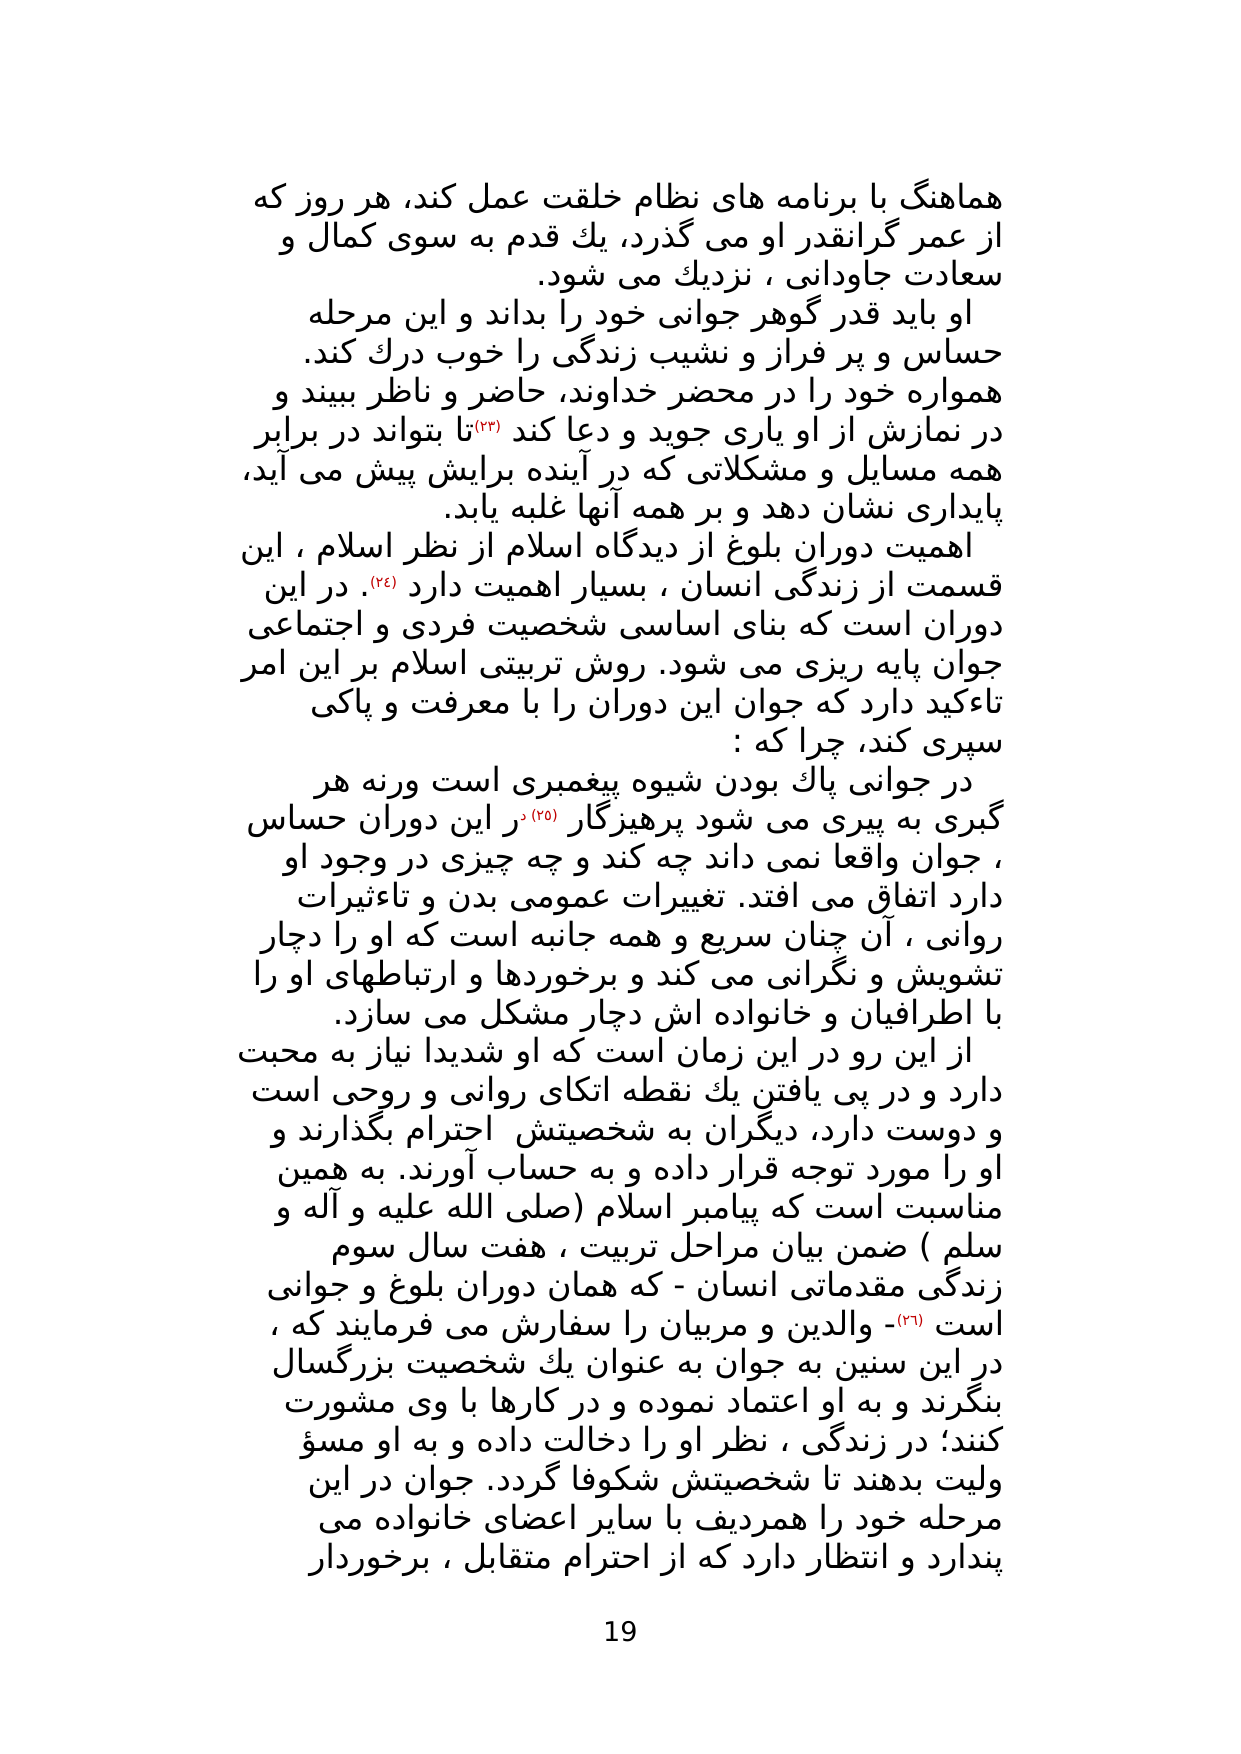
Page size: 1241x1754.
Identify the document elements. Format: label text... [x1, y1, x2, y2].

text اهميت دوران بلوغ از ديدگاه اسلام از نظر اسلام ، اين قسمت از زندگى انسان ، بسيار اهميت دارد (٢٤). در اين دوران است كه بناى اساسى شخصيت فردى و اجتماعى جوان پايه ريزى مى شود. روش تربيتى اسلام بر اين امر تاءكيد دارد كه جوان اين دوران را با معرفت و پاكى سپرى كند، چرا كه : [236, 527, 1004, 760]
text در جوانى پاك بودن شيوه پيغمبرى است ورنه هر گبرى به پيرى مى شود پرهيزگار (٢٥) در اين دوران حساس ، جوان واقعا نمى داند چه كند و چه چيزى در وجود او دارد اتفاق مى افتد. تغييرات عمومى بدن و تاءثيرات روانى ، آن چنان سريع و همه جانبه است كه او را دچار تشويش و نگرانى مى كند و برخوردها و ارتباطهاى او را با اطرافيان و خانواده اش دچار مشكل مى سازد. [236, 760, 1004, 1032]
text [236, 1032, 1004, 1576]
text او بايد قدر گوهر جوانى خود را بداند و اين مرحله حساس و پر فراز و نشيب زندگى را خوب درك كند. همواره خود را در محضر خداوند، حاضر و ناظر ببيند و در نمازش از او يارى جويد و دعا كند (٢٣)تا بتواند در برابر همه مسايل و مشكلاتى كه در آينده برايش پيش مى آيد، پايدارى نشان دهد و بر همه آنها غلبه يابد. [236, 294, 1004, 527]
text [236, 177, 1004, 294]
